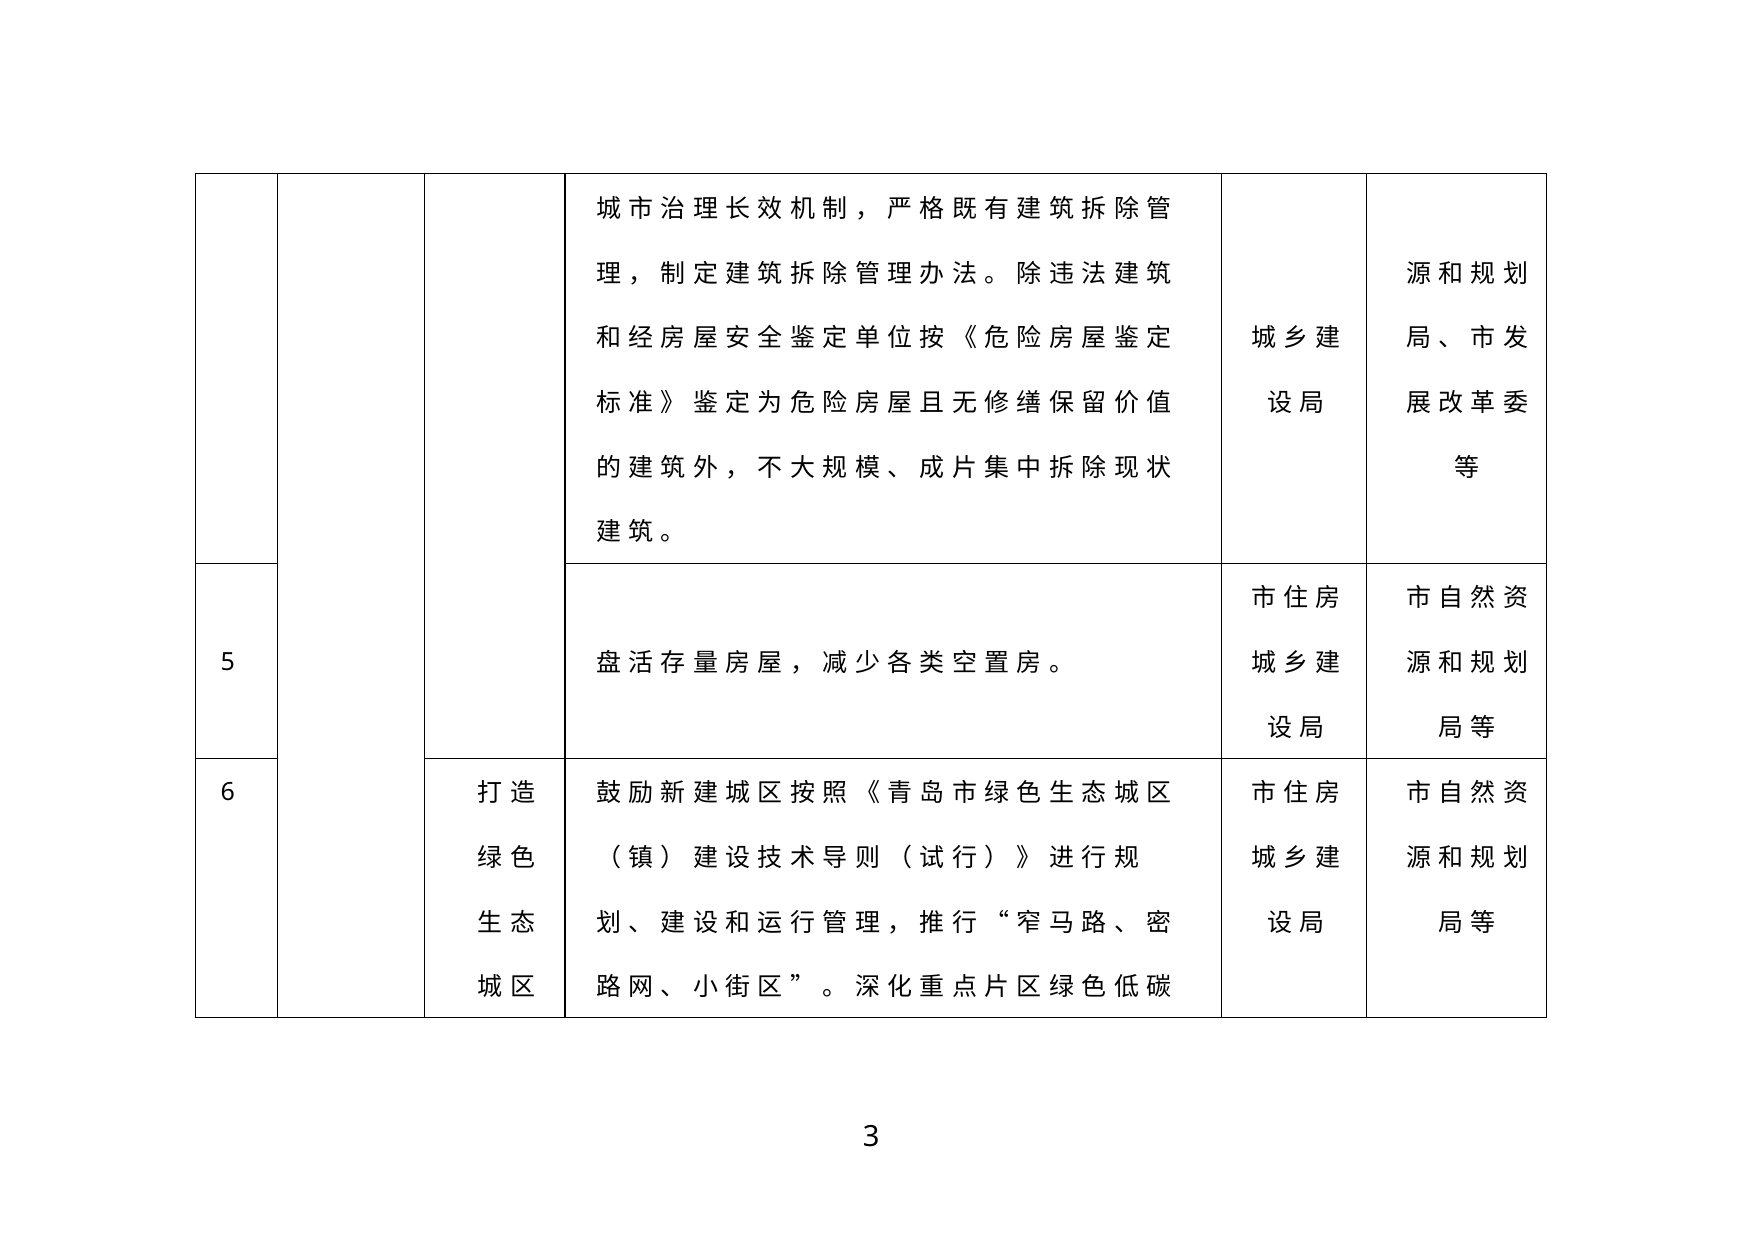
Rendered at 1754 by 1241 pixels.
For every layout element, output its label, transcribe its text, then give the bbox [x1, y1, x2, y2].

table_cell 市自然资源和规划局、市发展改革委等 [1367, 174, 1546, 562]
table_cell 市住房城乡建设局 [1222, 564, 1366, 757]
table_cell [566, 759, 1221, 1017]
table_cell 5 [196, 564, 277, 757]
table_cell 市自然资源和规划局等 [1367, 759, 1546, 1017]
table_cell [566, 174, 1221, 562]
table_cell 市住房城乡建设局 [1222, 759, 1366, 1017]
table_cell 4 [196, 174, 277, 562]
table_cell 6 [196, 759, 277, 1017]
table_cell 市住房城乡建设局 [1222, 174, 1366, 562]
table_cell 打造绿色生态城区 [425, 759, 564, 1017]
table_cell 市自然资源和规划局等 [1367, 564, 1546, 757]
table_cell 盘活存量房屋，减少各类空置房。 [566, 564, 1221, 757]
